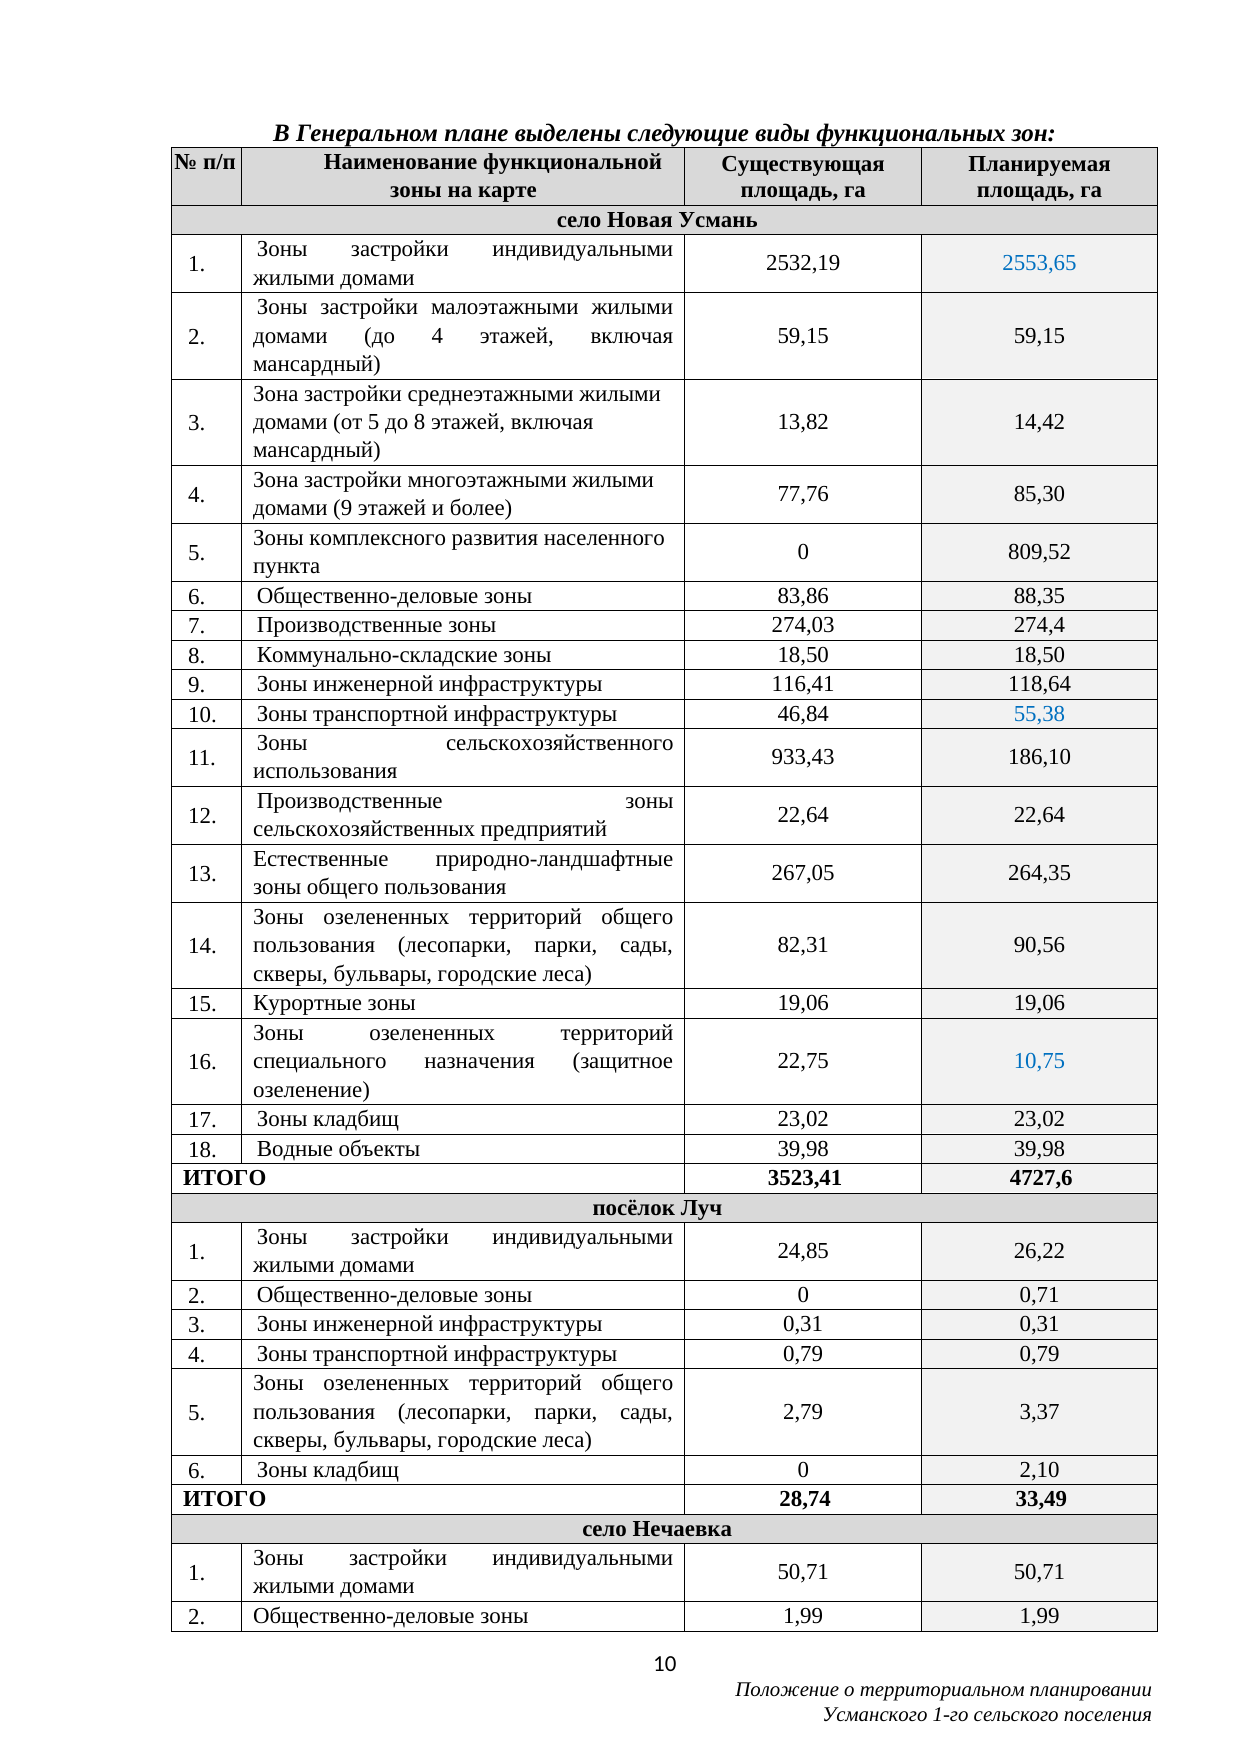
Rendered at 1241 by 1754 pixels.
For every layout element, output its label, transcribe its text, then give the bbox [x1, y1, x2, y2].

table_cell 23,02 [922, 1105, 1157, 1133]
table_cell 186,10 [922, 729, 1157, 786]
table_cell Зоны озелененных территорий общего пользования (лесопарки, парки, сады, скверы, бульвары, городские леса) [242, 1369, 684, 1455]
table_cell Курортные зоны [242, 989, 684, 1018]
table_cell [172, 1602, 241, 1631]
table_cell 264,35 [922, 845, 1157, 902]
table_cell ИТОГО [172, 1485, 684, 1514]
table_cell [172, 1223, 241, 1280]
table_cell Зона застройки многоэтажными жилыми домами (9 этажей и более) [242, 466, 684, 523]
table_cell 77,76 [685, 466, 921, 523]
table_header № п/п [172, 148, 241, 205]
table_cell 33,49 [922, 1485, 1157, 1514]
table_cell 0 [685, 524, 921, 581]
table_cell 809,52 [922, 524, 1157, 581]
table_cell 2553,65 [922, 235, 1157, 292]
table_header Планируемая площадь, га [922, 148, 1157, 205]
table_header Наименование функциональной зоны на карте [242, 148, 684, 205]
table_cell 0,79 [685, 1340, 921, 1368]
table_cell 2,10 [922, 1456, 1157, 1484]
table_cell Водные объекты [242, 1135, 684, 1163]
table_cell 28,74 [685, 1485, 921, 1514]
table_cell [172, 1544, 241, 1601]
table_cell ИТОГО [172, 1164, 684, 1192]
table_cell 22,75 [685, 1019, 921, 1104]
table_cell [172, 845, 241, 902]
table_cell Зоны озелененных территорий общего пользования (лесопарки, парки, сады, скверы, бульвары, городские леса) [242, 903, 684, 988]
table_cell 50,71 [685, 1544, 921, 1601]
table_cell Зоны застройки индивидуальными жилыми домами [242, 235, 684, 292]
table_cell 1,99 [685, 1602, 921, 1631]
table_cell 267,05 [685, 845, 921, 902]
table_cell Коммунально-складские зоны [242, 641, 684, 669]
table_cell 22,64 [685, 787, 921, 844]
table_cell 39,98 [922, 1135, 1157, 1163]
table_cell [172, 1369, 241, 1455]
table_cell 274,03 [685, 611, 921, 640]
table_cell 59,15 [685, 293, 921, 378]
table_cell [172, 787, 241, 844]
table_cell 18,50 [922, 641, 1157, 669]
table_cell 118,64 [922, 670, 1157, 699]
table_cell Зоны транспортной инфраструктуры [242, 1340, 684, 1368]
table_cell [172, 582, 241, 610]
table_cell [172, 1456, 241, 1484]
table_cell Зоны кладбищ [242, 1456, 684, 1484]
table_cell 10,75 [922, 1019, 1157, 1104]
table_cell 19,06 [922, 989, 1157, 1018]
table_cell [172, 1340, 241, 1368]
table_cell 0,71 [922, 1281, 1157, 1309]
table_cell 83,86 [685, 582, 921, 610]
table_cell село Нечаевка [172, 1515, 1157, 1543]
table_cell 90,56 [922, 903, 1157, 988]
table_cell 3,37 [922, 1369, 1157, 1455]
table_cell [172, 235, 241, 292]
table_cell Зоны озелененных территорий специального назначения (защитное озеленение) [242, 1019, 684, 1104]
table_cell [172, 641, 241, 669]
table_cell 82,31 [685, 903, 921, 988]
table_cell Зоны сельскохозяйственного использования [242, 729, 684, 786]
table_cell посёлок Луч [172, 1194, 1157, 1222]
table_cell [242, 1544, 684, 1601]
table_cell 23,02 [685, 1105, 921, 1133]
table_cell 22,64 [922, 787, 1157, 844]
table_cell [172, 1105, 241, 1133]
table_cell 933,43 [685, 729, 921, 786]
table_cell Общественно-деловые зоны [242, 582, 684, 610]
table_cell Зоны застройки индивидуальными жилыми домами [242, 1223, 684, 1280]
table_cell Общественно-деловые зоны [242, 1281, 684, 1309]
table_cell 1,99 [922, 1602, 1157, 1631]
table_cell 4727,6 [922, 1164, 1157, 1192]
table_cell [172, 1310, 241, 1339]
table_cell Общественно-деловые зоны [242, 1602, 684, 1631]
table_cell Зоны транспортной инфраструктуры [242, 700, 684, 728]
table_cell [172, 1019, 241, 1104]
table_cell [172, 293, 241, 378]
table_cell 274,4 [922, 611, 1157, 640]
table_cell 50,71 [922, 1544, 1157, 1601]
table_cell 0 [685, 1456, 921, 1484]
table_cell 13,82 [685, 380, 921, 465]
table_cell 0 [685, 1281, 921, 1309]
text В Генеральном плане выделены следующие виды функциональных зон: [177, 118, 1152, 147]
table_cell [172, 524, 241, 581]
table_cell 2532,19 [685, 235, 921, 292]
table_cell 116,41 [685, 670, 921, 699]
table_cell 85,30 [922, 466, 1157, 523]
table_cell Производственные зоны [242, 611, 684, 640]
table_cell Зоны инженерной инфраструктуры [242, 1310, 684, 1339]
table_cell [172, 729, 241, 786]
table_header Существующая площадь, га [685, 148, 921, 205]
table_cell [172, 670, 241, 699]
table_cell [172, 700, 241, 728]
table_cell Зоны инженерной инфраструктуры [242, 670, 684, 699]
table_cell 24,85 [685, 1223, 921, 1280]
table_cell [172, 466, 241, 523]
table_cell Естественные природно-ландшафтные зоны общего пользования [242, 845, 684, 902]
table_cell [172, 989, 241, 1018]
table_cell 46,84 [685, 700, 921, 728]
table_cell [172, 611, 241, 640]
table_cell 18,50 [685, 641, 921, 669]
table_cell 26,22 [922, 1223, 1157, 1280]
table_cell Зоны комплексного развития населенного пункта [242, 524, 684, 581]
table_cell 2,79 [685, 1369, 921, 1455]
table_cell Зоны застройки малоэтажными жилыми домами (до 4 этажей, включая мансардный) [242, 293, 684, 378]
table_cell Производственные зоны сельскохозяйственных предприятий [242, 787, 684, 844]
table_cell 55,38 [922, 700, 1157, 728]
table_cell [172, 903, 241, 988]
table_cell 0,31 [685, 1310, 921, 1339]
table_cell село Новая Усмань [172, 206, 1157, 234]
table_cell 14,42 [922, 380, 1157, 465]
table_cell 0,79 [922, 1340, 1157, 1368]
table_cell [172, 1281, 241, 1309]
table_cell 59,15 [922, 293, 1157, 378]
table_cell [172, 380, 241, 465]
table_cell Зона застройки среднеэтажными жилыми домами (от 5 до 8 этажей, включая мансардный) [242, 380, 684, 465]
table_cell 88,35 [922, 582, 1157, 610]
table_cell Зоны кладбищ [242, 1105, 684, 1133]
table_cell 39,98 [685, 1135, 921, 1163]
table_cell 0,31 [922, 1310, 1157, 1339]
table_cell 3523,41 [685, 1164, 921, 1192]
table_cell [172, 1135, 241, 1163]
table_cell 19,06 [685, 989, 921, 1018]
